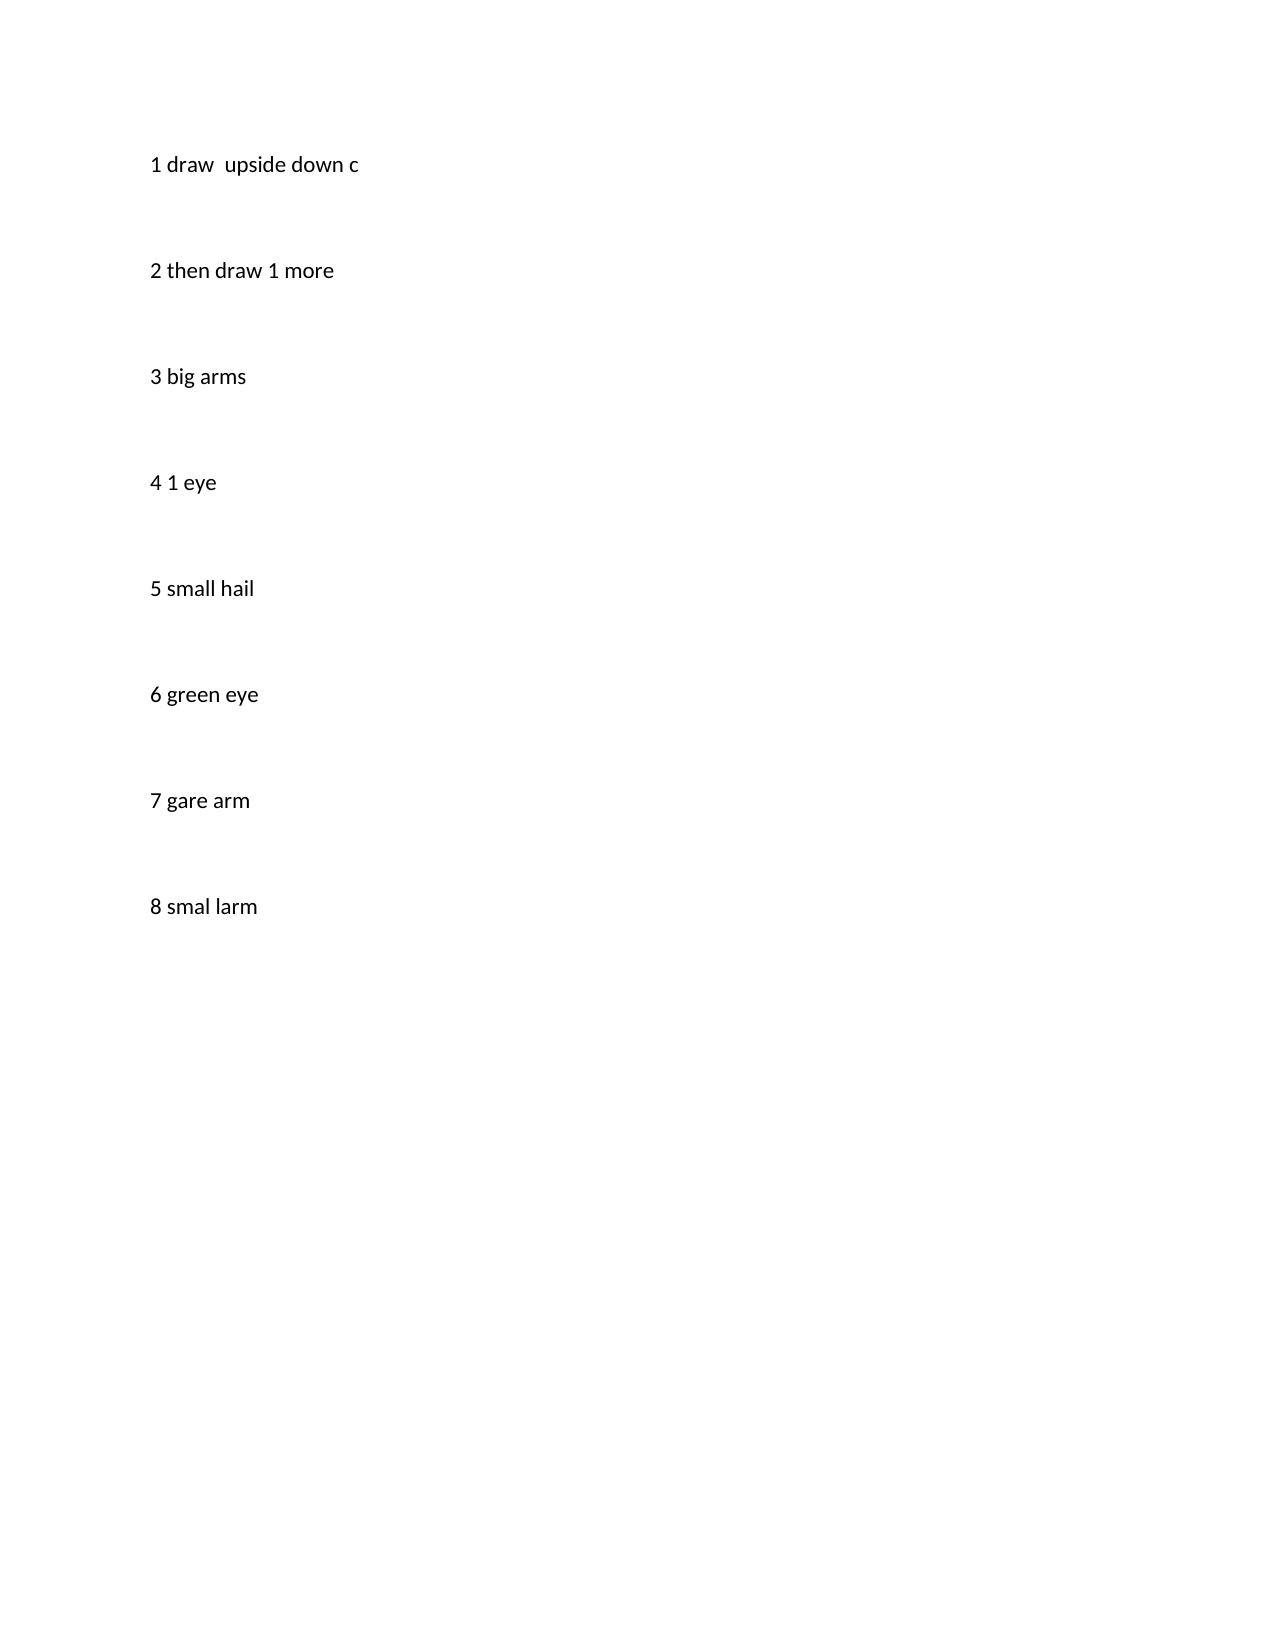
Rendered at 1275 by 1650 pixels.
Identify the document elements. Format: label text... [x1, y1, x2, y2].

text 8 smal larm [150, 892, 1125, 920]
text 5 small hail [150, 574, 1125, 602]
text 3 big arms [150, 362, 1125, 390]
text 7 gare arm [150, 786, 1125, 814]
text 6 green eye [150, 680, 1125, 708]
text 2 then draw 1 more [150, 256, 1125, 284]
text 4 1 eye [150, 468, 1125, 496]
text 1 draw upside down c [150, 150, 1125, 178]
